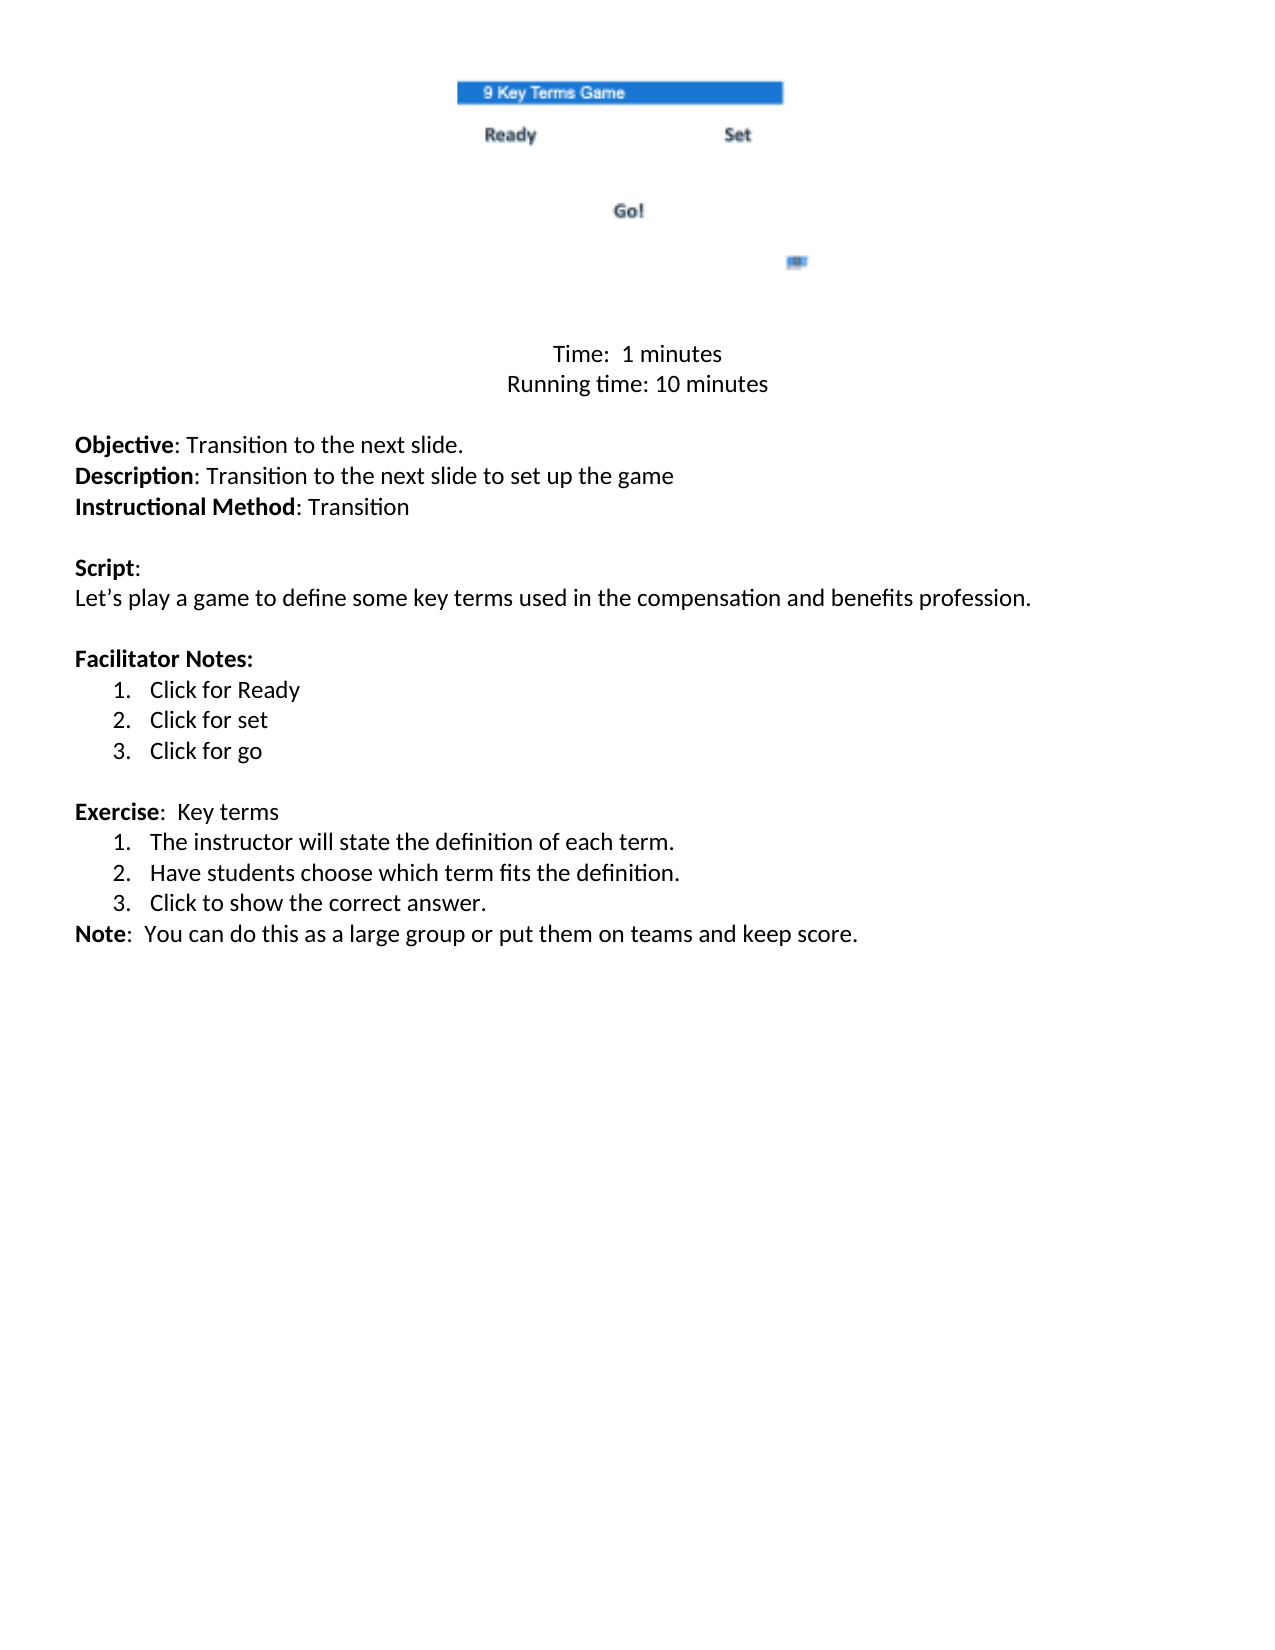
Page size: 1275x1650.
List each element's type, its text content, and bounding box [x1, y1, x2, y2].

text Description: Transition to the next slide to set up the game [75, 460, 1200, 491]
text Time: 1 minutes [75, 338, 1200, 369]
text Let’s play a game to define some key terms used in the compensation and benefits profession. [75, 582, 1200, 613]
text Note: You can do this as a large group or put them on teams and keep score. [75, 918, 1200, 948]
text Objective: Transition to the next slide. [75, 430, 1200, 460]
picture [457, 75, 818, 277]
list Click for set [112, 704, 1200, 735]
text Running time: 10 minutes [75, 369, 1200, 399]
list The instructor will state the definition of each term. [112, 826, 1200, 857]
text Facilitator Notes: [75, 643, 1200, 674]
text Instructional Method: Transition [75, 491, 1200, 521]
list Click for go [112, 735, 1200, 765]
list Click for Ready [112, 674, 1200, 704]
list Have students choose which term fits the definition. [112, 857, 1200, 887]
list Click to show the correct answer. [112, 887, 1200, 918]
text Exercise: Key terms [75, 796, 1200, 826]
text Script: [75, 552, 1200, 582]
